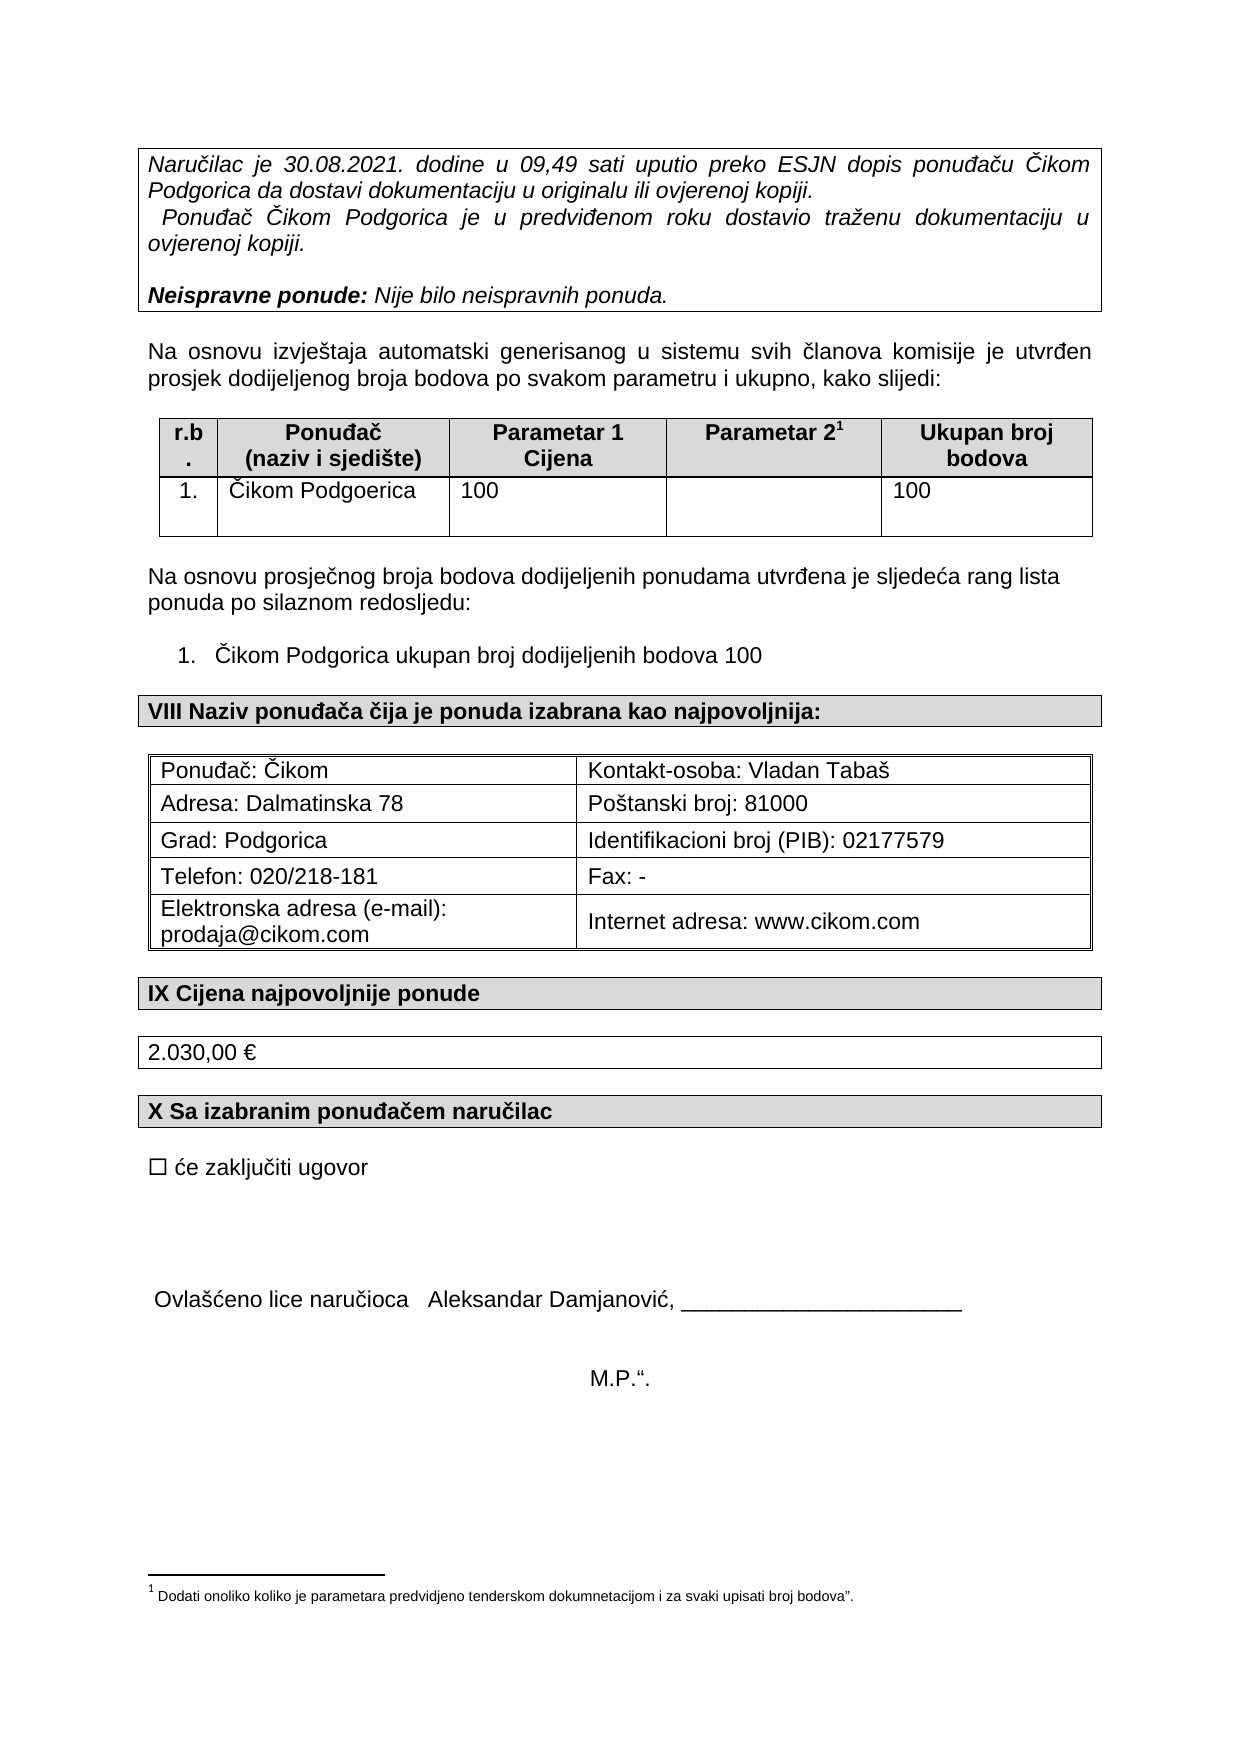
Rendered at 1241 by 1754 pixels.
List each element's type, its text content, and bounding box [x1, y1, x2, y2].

table_cell Fax: - [577, 858, 1090, 894]
text Ponuđač Čikom Podgorica je u predviđenom roku dostavio traženu dokumentaciju u ovjerenoj kopiji. [148, 203, 1093, 256]
list Čikom Podgorica ukupan broj dodijeljenih bodova 100 [177, 642, 1093, 668]
text X Sa izabranim ponuđačem naručilac [139, 1096, 1101, 1127]
text IX Cijena najpovoljnije ponude [139, 978, 1101, 1009]
table_cell Elektronska adresa (e-mail): prodaja@cikom.com [151, 895, 576, 948]
table_cell 100 [882, 478, 1092, 536]
table_cell Identifikacioni broj (PIB): 02177579 [577, 823, 1090, 857]
text Neispravne ponude: Nije bilo neispravnih ponuda. [139, 279, 1101, 311]
table_cell Telefon: 020/218-181 [151, 858, 576, 894]
text Na osnovu izvještaja automatski generisanog u sistemu svih članova komisije je utvrđen prosjek dodijeljenog broja bodova po svakom parametru i ukupno, kako slijedi: [148, 338, 1093, 391]
text VIII Naziv ponuđača čija je ponuda izabrana kao najpovoljnija: [139, 696, 1101, 726]
table_header Ponuđač: Čikom [151, 757, 576, 784]
table_cell Čikom Podgoerica [218, 478, 449, 536]
table_header Ponuđač (naziv i sjedište) [218, 419, 449, 476]
table_cell 100 [450, 478, 666, 536]
table_header Ukupan broj bodova [882, 419, 1092, 476]
table_cell Adresa: Dalmatinska 78 [151, 785, 576, 822]
table_cell 1. [160, 478, 217, 536]
table_cell Grad: Podgorica [151, 823, 576, 857]
table_header r.b. [160, 419, 217, 476]
text će zaključiti ugovor [148, 1154, 1093, 1180]
text Ovlašćeno lice naručioca Aleksandar Damjanović, ______________________ [148, 1286, 1093, 1312]
table_cell [667, 478, 881, 536]
text Naručilac je 30.08.2021. dodine u 09,49 sati uputio preko ESJN dopis ponuđaču Čikom Podgorica da dostavi dokumentaciju u originalu ili ovjerenoj kopiji. [139, 149, 1101, 203]
text 2.030,00 € [139, 1037, 1101, 1068]
table_header Parametar 1 Cijena [450, 419, 666, 476]
table_cell Poštanski broj: 81000 [577, 785, 1090, 822]
text Na osnovu prosječnog broja bodova dodijeljenih ponudama utvrđena je sljedeća rang lista ponuda po silaznom redosljedu: [148, 563, 1093, 616]
table_cell Internet adresa: www.cikom.com [577, 895, 1090, 948]
table_header Kontakt-osoba: Vladan Tabaš [577, 757, 1090, 784]
text M.P.“. [148, 1365, 1093, 1391]
table_header Parametar 2 [667, 419, 881, 476]
